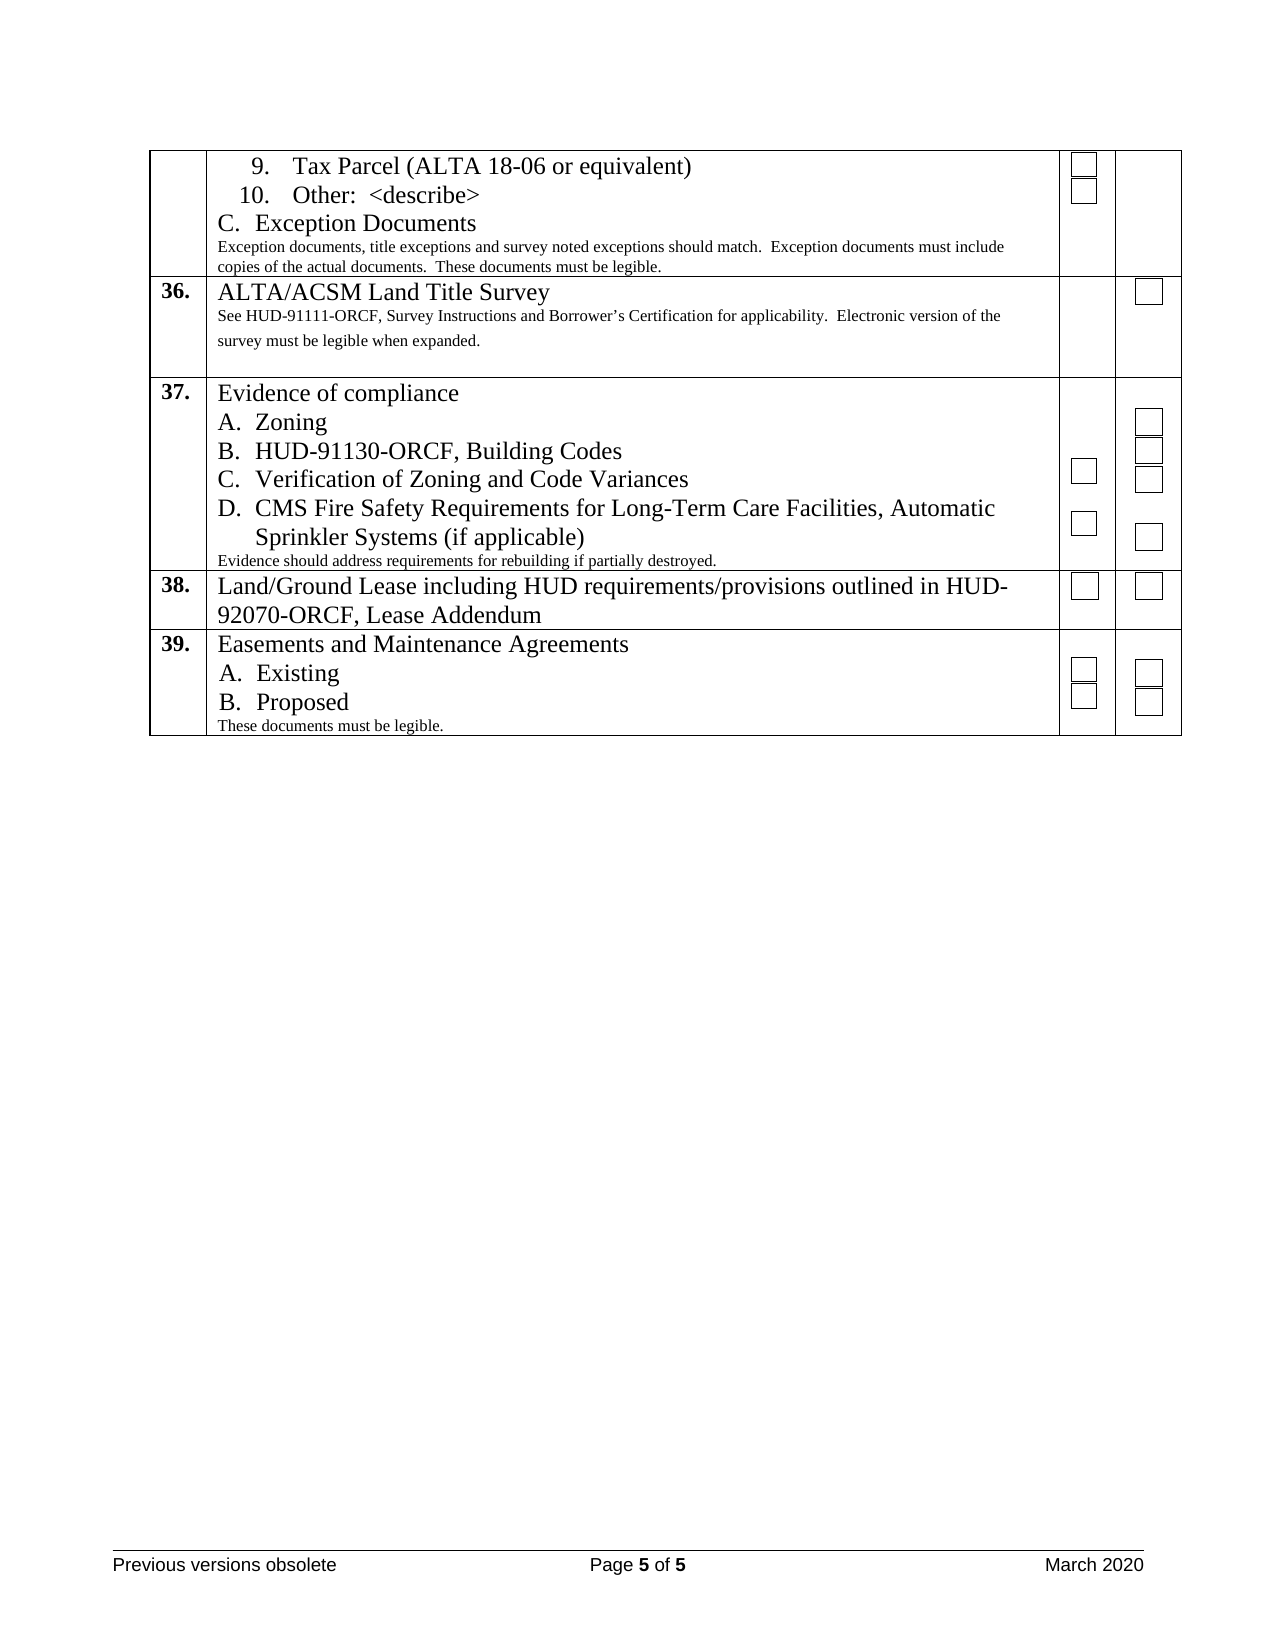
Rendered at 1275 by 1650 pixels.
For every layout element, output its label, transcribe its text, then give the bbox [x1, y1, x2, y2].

table_cell [1060, 277, 1115, 377]
table_cell [1116, 378, 1181, 570]
table_cell [1060, 571, 1115, 628]
table_cell [151, 151, 206, 276]
table_cell [151, 277, 206, 377]
table_cell [151, 571, 206, 628]
table_cell [1116, 630, 1181, 735]
table_cell Evidence of compliance Zoning HUD-91130-ORCF, Building Codes Verification of Zoning and Code Variances CMS Fire Safety Requirements for Long-Term Care Facilities, Automatic Sprinkler Systems (if applicable) Evidence should address requirements for rebuilding if partially destroyed. [207, 378, 1059, 570]
table_cell [151, 378, 206, 570]
table_cell [1116, 571, 1181, 628]
table_cell ALTA/ACSM Land Title Survey See HUD-91111-ORCF, Survey Instructions and Borrower’s Certification for applicability. Electronic version of the survey must be legible when expanded. [207, 277, 1059, 377]
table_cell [207, 151, 1059, 276]
table_cell [1060, 151, 1115, 276]
table_cell [151, 630, 206, 735]
table_cell Land/Ground Lease including HUD requirements/provisions outlined in HUD-92070-ORCF, Lease Addendum [207, 571, 1059, 628]
table_cell Easements and Maintenance Agreements Existing Proposed These documents must be legible. [207, 630, 1059, 735]
table_cell [1060, 378, 1115, 570]
table_cell [1116, 151, 1181, 276]
table_cell [1060, 630, 1115, 735]
table_cell [1116, 277, 1181, 377]
